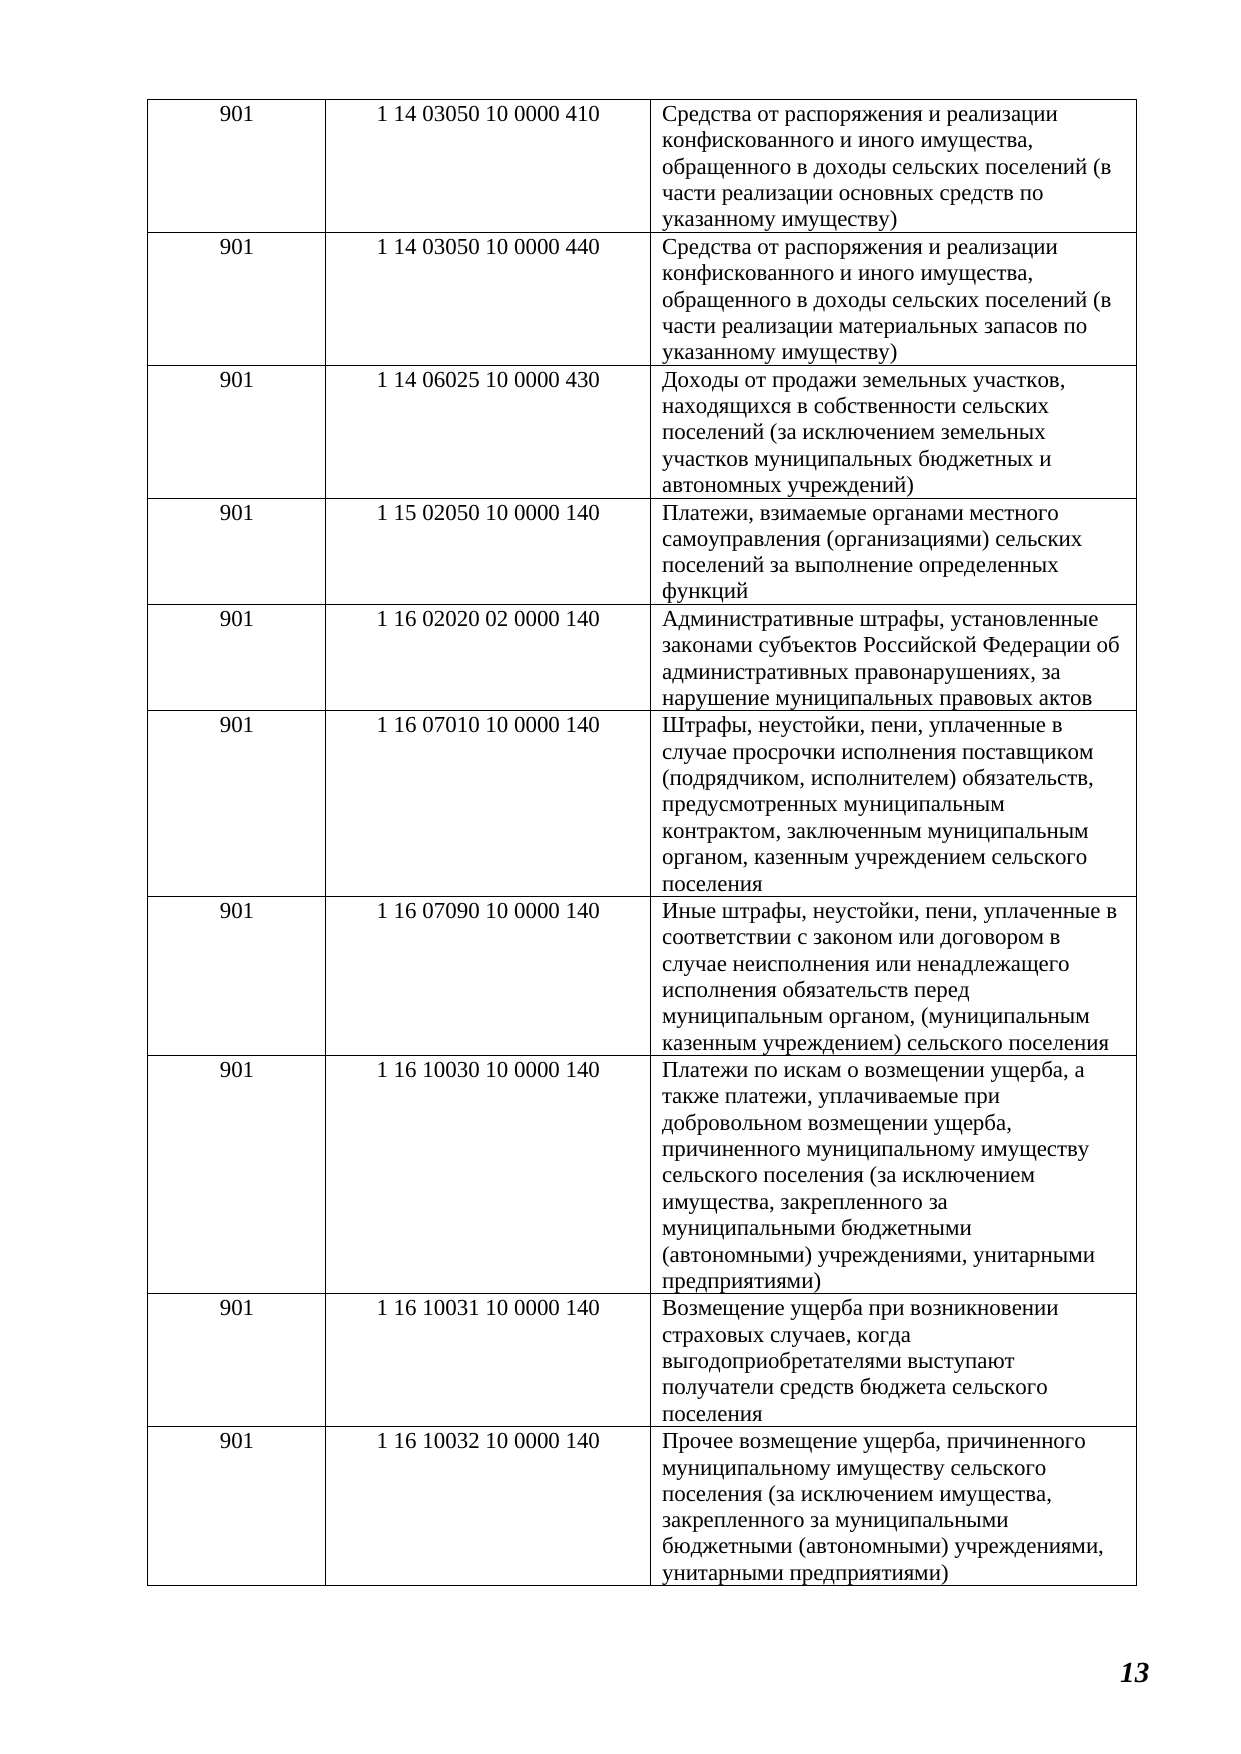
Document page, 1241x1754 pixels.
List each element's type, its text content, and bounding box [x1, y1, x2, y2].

table_cell 901 [148, 1056, 325, 1293]
table_cell 901 [148, 499, 325, 604]
table_cell 901 [148, 366, 325, 497]
table_cell 901 [148, 233, 325, 365]
table_cell 1 16 10032 10 0000 140 [326, 1427, 650, 1585]
table_cell 901 [148, 100, 325, 232]
table_cell 1 16 07010 10 0000 140 [326, 711, 650, 896]
table_cell Прочее возмещение ущерба, причиненного муниципальному имуществу сельского поселения (за исключением имущества, закрепленного за муниципальными бюджетными (автономными) учреждениями, унитарными предприятиями) [651, 1427, 1136, 1585]
table_cell Средства от распоряжения и реализации конфискованного и иного имущества, обращенного в доходы сельских поселений (в части реализации материальных запасов по указанному имуществу) [651, 233, 1136, 365]
table_cell 1 16 07090 10 0000 140 [326, 897, 650, 1055]
table_cell 901 [148, 605, 325, 710]
table_cell 1 14 06025 10 0000 430 [326, 366, 650, 497]
table_cell Платежи, взимаемые органами местного самоуправления (организациями) сельских поселений за выполнение определенных функций [651, 499, 1136, 604]
table_cell Административные штрафы, установленные законами субъектов Российской Федерации об административных правонарушениях, за нарушение муниципальных правовых актов [651, 605, 1136, 710]
table_cell Доходы от продажи земельных участков, находящихся в собственности сельских поселений (за исключением земельных участков муниципальных бюджетных и автономных учреждений) [651, 366, 1136, 497]
table_cell Иные штрафы, неустойки, пени, уплаченные в соответствии с законом или договором в случае неисполнения или ненадлежащего исполнения обязательств перед муниципальным органом, (муниципальным казенным учреждением) сельского поселения [651, 897, 1136, 1055]
table_cell 1 14 03050 10 0000 440 [326, 233, 650, 365]
table_cell 901 [148, 711, 325, 896]
table_cell 1 16 10030 10 0000 140 [326, 1056, 650, 1293]
table_cell Возмещение ущерба при возникновении страховых случаев, когда выгодоприобретателями выступают получатели средств бюджета сельского поселения [651, 1294, 1136, 1426]
table_cell 901 [148, 1427, 325, 1585]
table_cell 1 15 02050 10 0000 140 [326, 499, 650, 604]
table_cell Средства от распоряжения и реализации конфискованного и иного имущества, обращенного в доходы сельских поселений (в части реализации основных средств по указанному имуществу) [651, 100, 1136, 232]
table_cell 1 16 02020 02 0000 140 [326, 605, 650, 710]
table_cell 901 [148, 1294, 325, 1426]
table_cell Штрафы, неустойки, пени, уплаченные в случае просрочки исполнения поставщиком (подрядчиком, исполнителем) обязательств, предусмотренных муниципальным контрактом, заключенным муниципальным органом, казенным учреждением сельского поселения [651, 711, 1136, 896]
table_cell 1 14 03050 10 0000 410 [326, 100, 650, 232]
table_cell Платежи по искам о возмещении ущерба, а также платежи, уплачиваемые при добровольном возмещении ущерба, причиненного муниципальному имуществу сельского поселения (за исключением имущества, закрепленного за муниципальными бюджетными (автономными) учреждениями, унитарными предприятиями) [651, 1056, 1136, 1293]
table_cell 1 16 10031 10 0000 140 [326, 1294, 650, 1426]
table_cell 901 [148, 897, 325, 1055]
